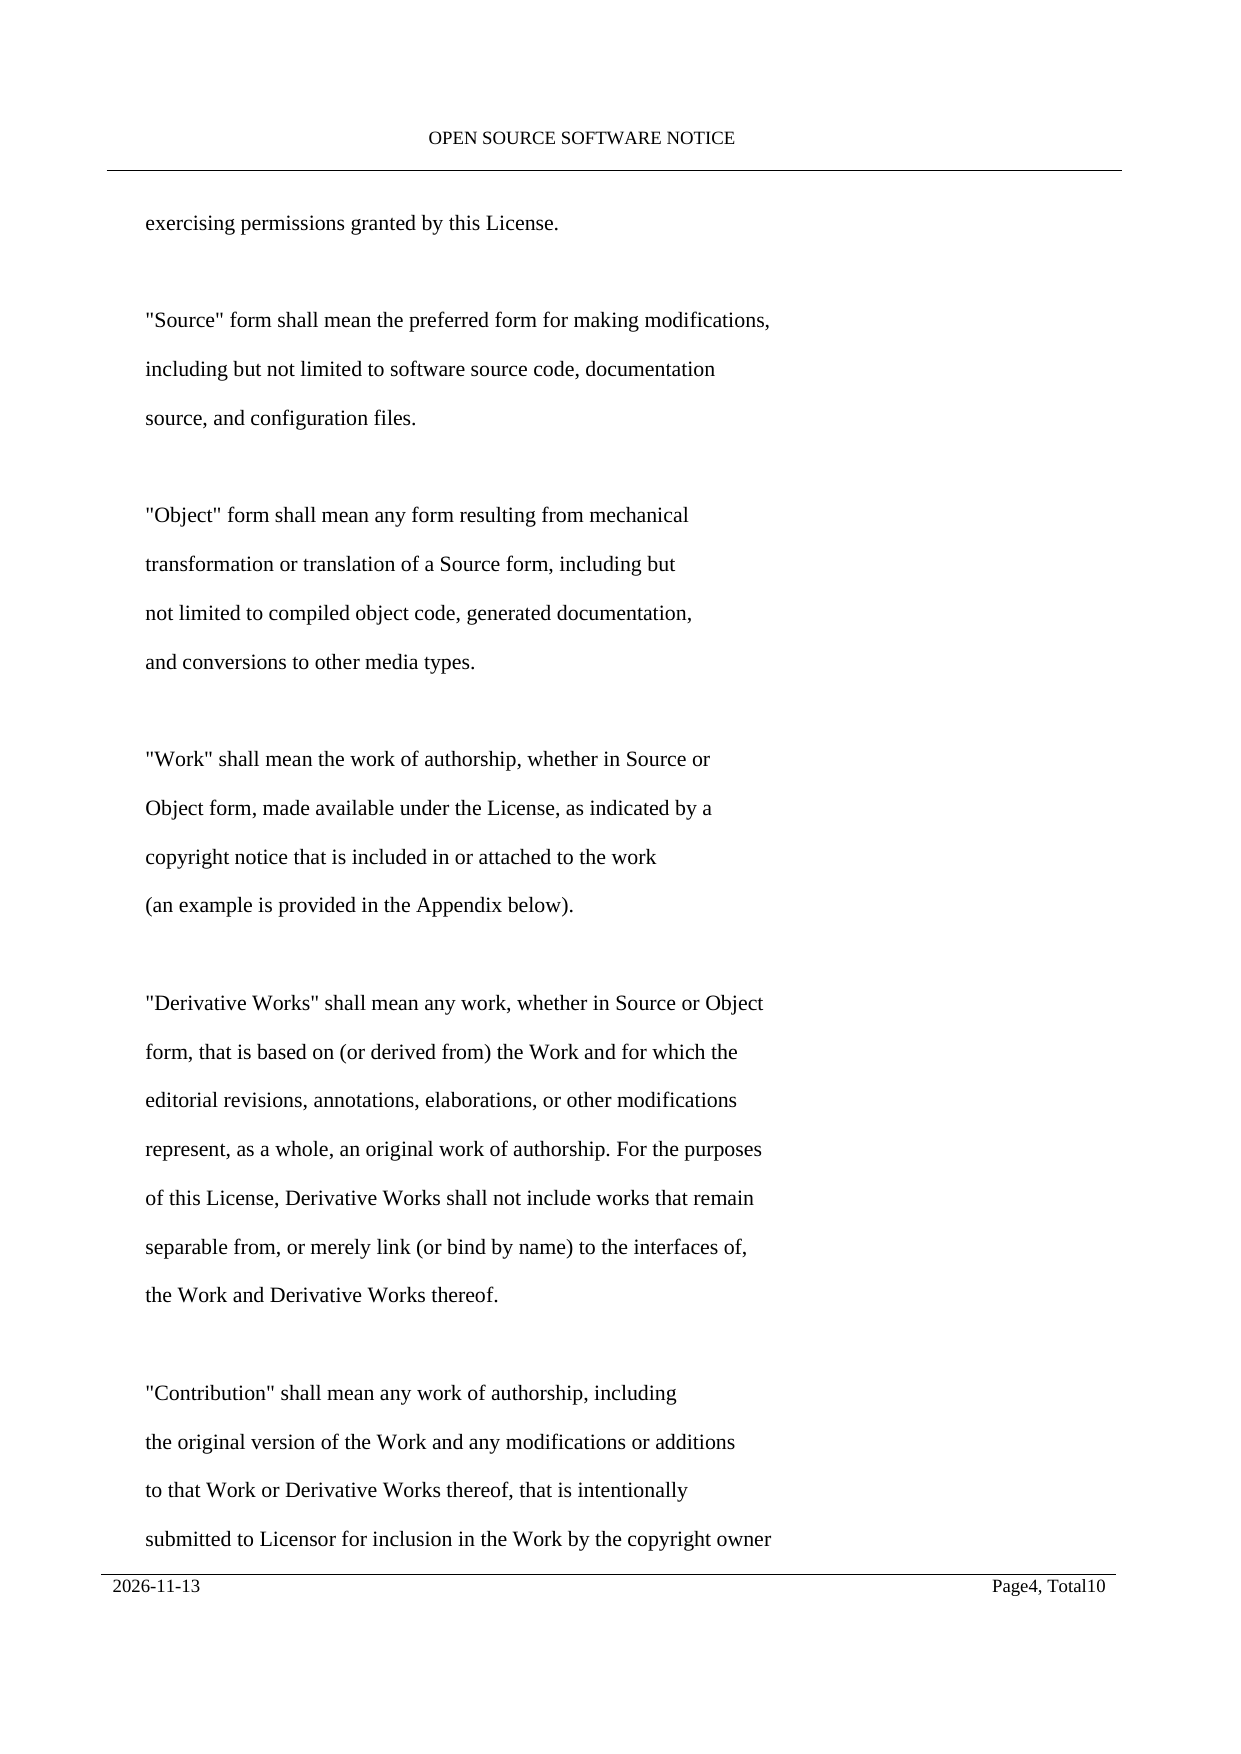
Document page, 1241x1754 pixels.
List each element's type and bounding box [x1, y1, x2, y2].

text [112, 206, 1128, 1555]
